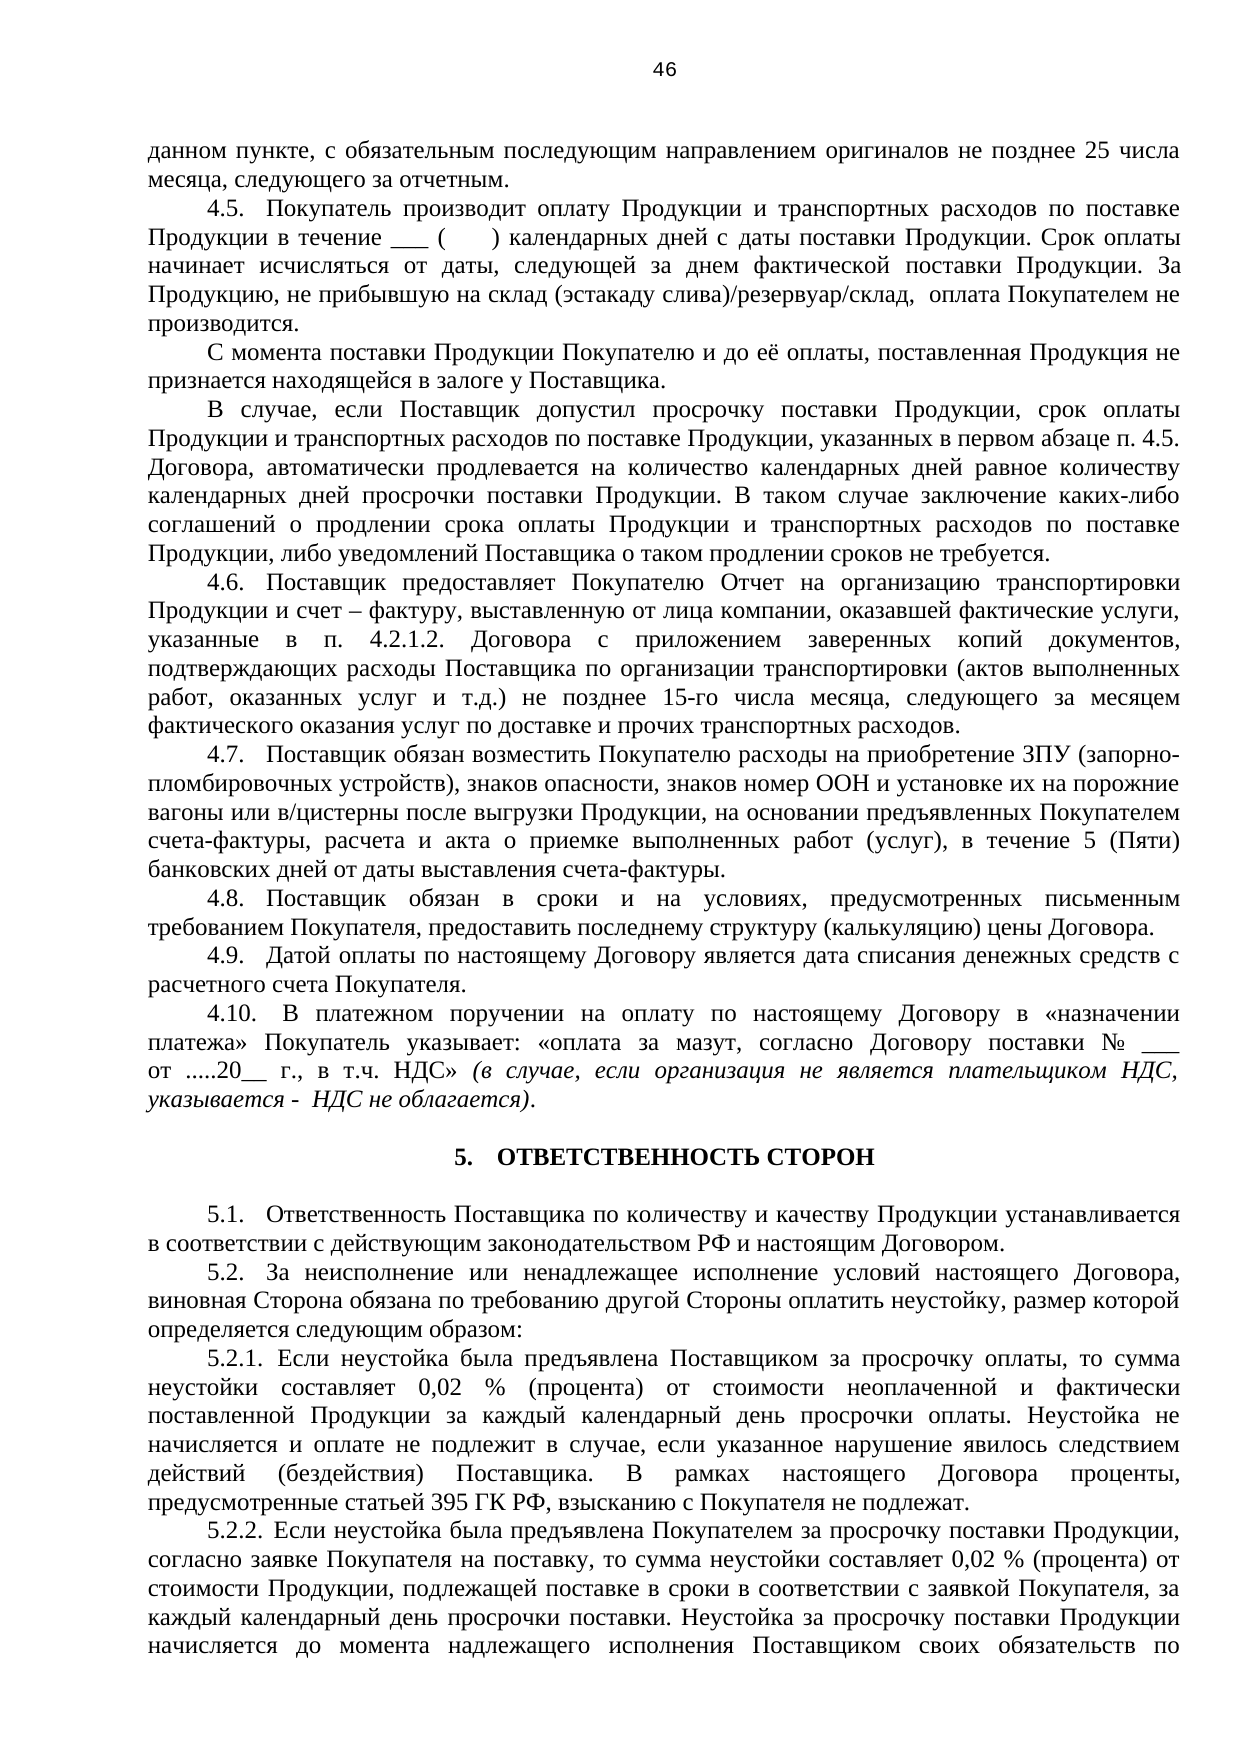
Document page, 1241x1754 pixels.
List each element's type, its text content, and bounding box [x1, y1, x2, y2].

list За неисполнение или ненадлежащее исполнение условий настоящего Договора, виновная Сторона обязана по требованию другой Стороны оплатить неустойку, размер которой определяется следующим образом: [148, 1257, 1181, 1343]
list Поставщик обязан возместить Покупателю расходы на приобретение ЗПУ (запорно-пломбировочных устройств), знаков опасности, знаков номер ООН и установке их на порожние вагоны или в/цистерны после выгрузки Продукции, на основании предъявленных Покупателем счета-фактуры, расчета и акта о приемке выполненных работ (услуг), в течение 5 (Пяти) банковских дней от даты выставления счета-фактуры. [148, 739, 1181, 883]
list Поставщик предоставляет Покупателю Отчет на организацию транспортировки Продукции и счет – фактуру, выставленную от лица компании, оказавшей фактические услуги, указанные в п. 4.2.1.2. Договора с приложением заверенных копий документов, подтверждающих расходы Поставщика по организации транспортировки (актов выполненных работ, оказанных услуг и т.д.) не позднее 15-го числа месяца, следующего за месяцем фактического оказания услуг по доставке и прочих транспортных расходов. [148, 567, 1181, 739]
text В случае, если Поставщик допустил просрочку поставки Продукции, срок оплаты Продукции и транспортных расходов по поставке Продукции, указанных в первом абзаце п. 4.5. Договора, автоматически продлевается на количество календарных дней равное количеству календарных дней просрочки поставки Продукции. В таком случае заключение каких-либо соглашений о продлении срока оплаты Продукции и транспортных расходов по поставке Продукции, либо уведомлений Поставщика о таком продлении сроков не требуется. [148, 394, 1181, 567]
list Поставщик обязан в сроки и на условиях, предусмотренных письменным требованием Покупателя, предоставить последнему структуру (калькуляцию) цены Договора. [148, 883, 1181, 940]
list В платежном поручении на оплату по настоящему Договору в «назначении платежа» Покупатель указывает: «оплата за мазут, согласно Договору поставки № ___ от .....20__ г., в т.ч. НДС» (в случае, если организация не является плательщиком НДС, указывается - НДС не облагается). [148, 998, 1181, 1113]
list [148, 1515, 1181, 1659]
list ОТВЕТСТВЕННОСТЬ СТОРОН [148, 1142, 1181, 1170]
list Ответственность Поставщика по количеству и качеству Продукции устанавливается в соответствии с действующим законодательством РФ и настоящим Договором. [148, 1199, 1181, 1257]
list Датой оплаты по настоящему Договору является дата списания денежных средств с расчетного счета Покупателя. [148, 940, 1181, 998]
list Если неустойка была предъявлена Поставщиком за просрочку оплаты, то сумма неустойки составляет 0,02 % (процента) от стоимости неоплаченной и фактически поставленной Продукции за каждый календарный день просрочки оплаты. Неустойка не начисляется и оплате не подлежит в случае, если указанное нарушение явилось следствием действий (бездействия) Поставщика. В рамках настоящего Договора проценты, предусмотренные статьей 395 ГК РФ, взысканию с Покупателя не подлежат. [148, 1343, 1181, 1515]
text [148, 135, 1181, 193]
list Покупатель производит оплату Продукции и транспортных расходов по поставке Продукции в течение ___ ( ) календарных дней с даты поставки Продукции. Срок оплаты начинает исчисляться от даты, следующей за днем фактической поставки Продукции. За Продукцию, не прибывшую на склад (эстакаду слива)/резервуар/склад, оплата Покупателем не производится. [148, 193, 1181, 337]
text С момента поставки Продукции Покупателю и до её оплаты, поставленная Продукция не признается находящейся в залоге у Поставщика. [148, 337, 1181, 394]
